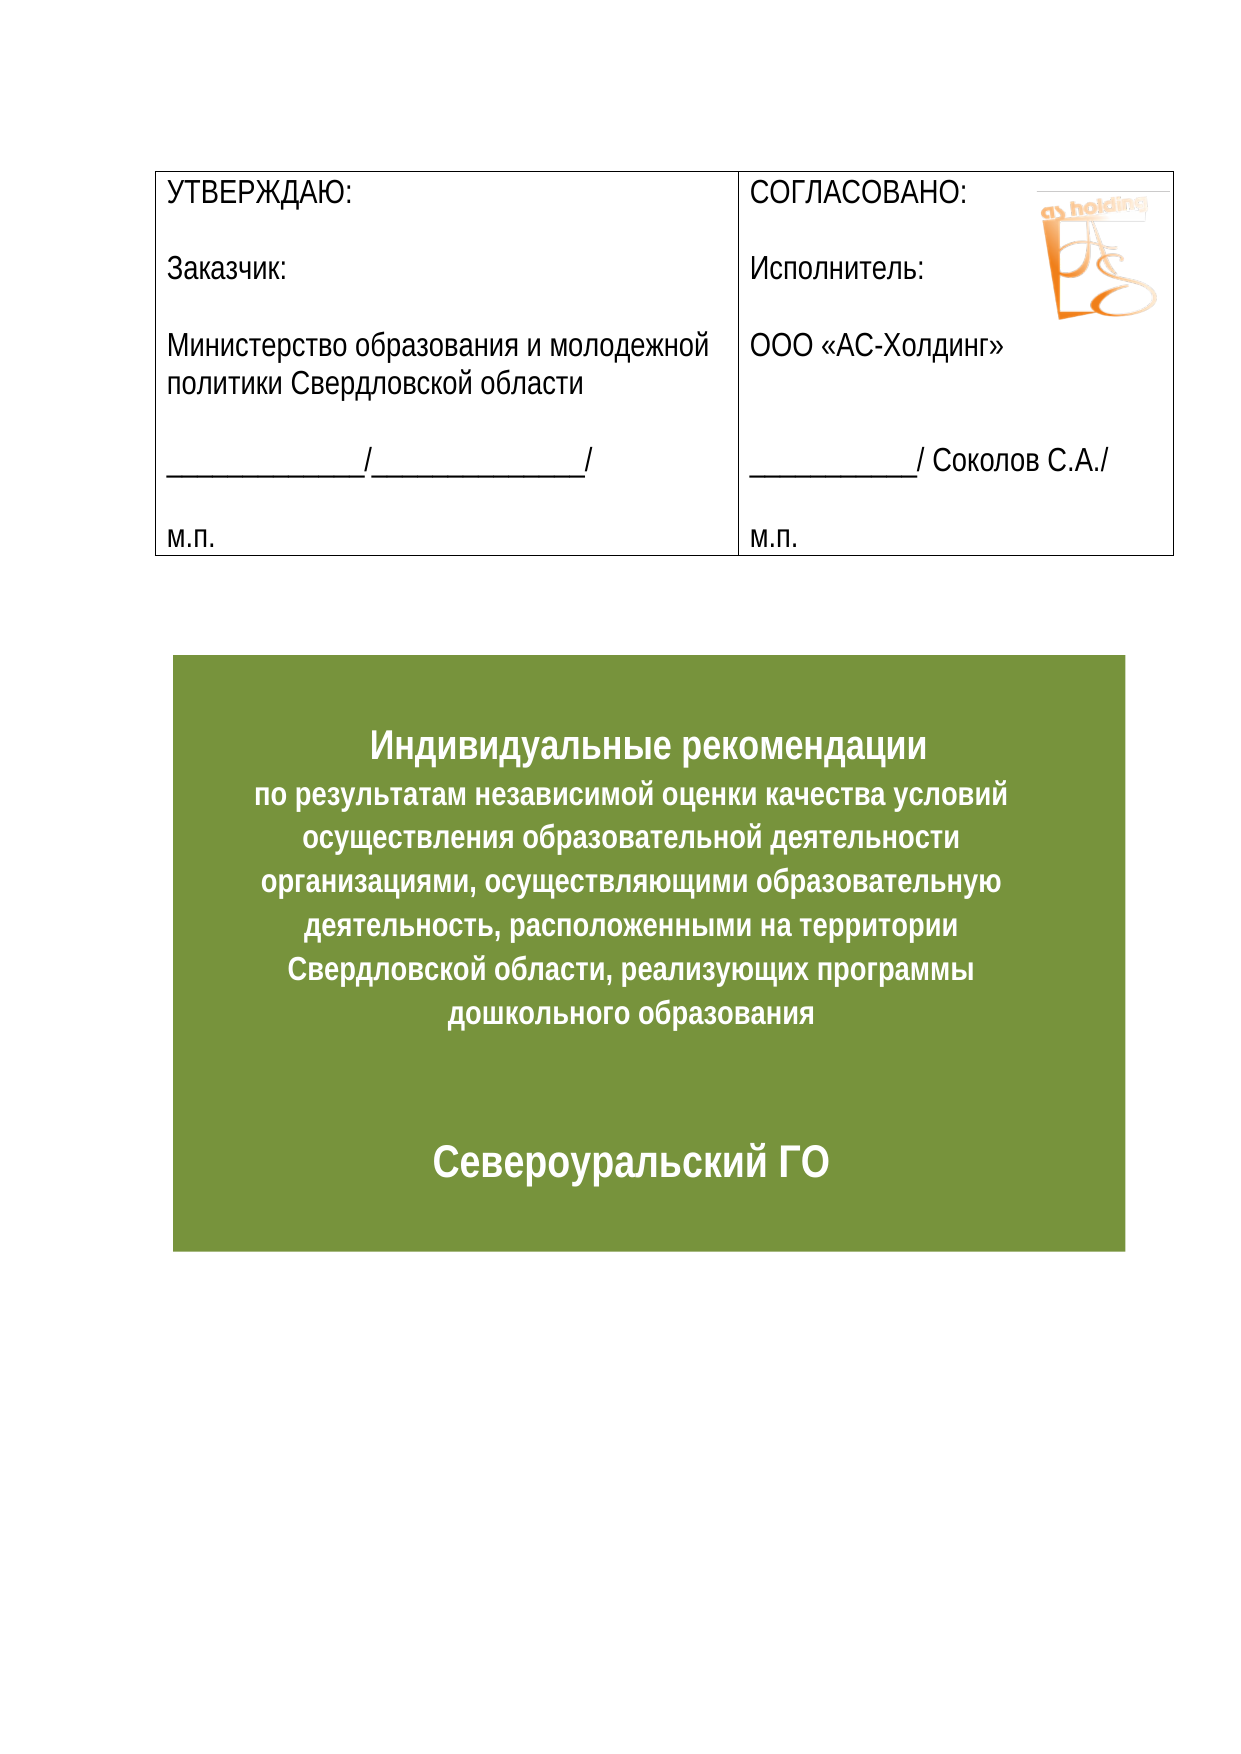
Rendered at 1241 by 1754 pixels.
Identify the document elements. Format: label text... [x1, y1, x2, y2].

picture [1035, 191, 1170, 326]
table_header СОГЛАСОВАНО: Исполнитель: ООО «АС-Холдинг» ___________/ Соколов С.А./ м.п. [739, 172, 1173, 554]
table_header УТВЕРЖДАЮ: Заказчик: Министерство образования и молодежной политики Свердловской области _____________/______________/ м.п. [156, 172, 738, 554]
